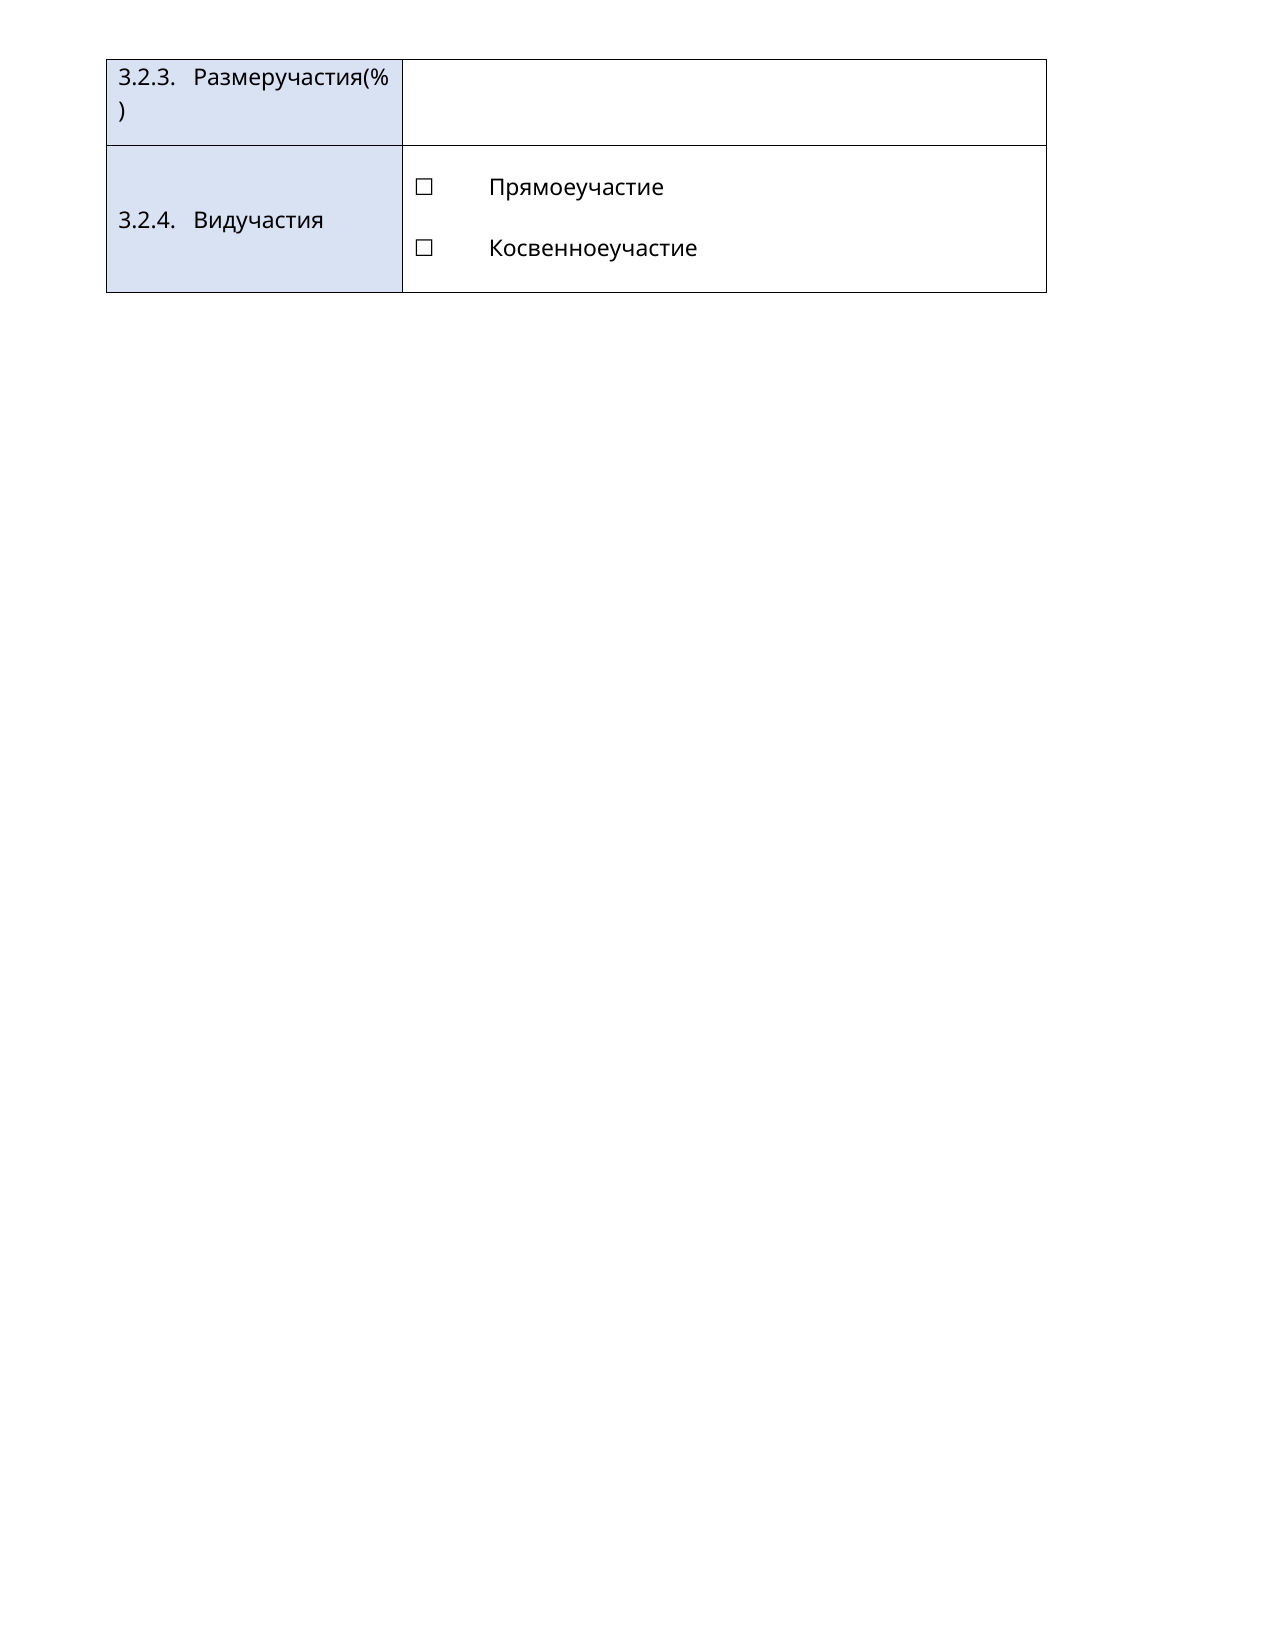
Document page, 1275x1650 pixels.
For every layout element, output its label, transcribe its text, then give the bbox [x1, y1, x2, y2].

table_cell [403, 60, 1046, 145]
table_cell Видучастия [107, 146, 402, 292]
table_cell ☐ Прямоеучастие ☐ Косвенноеучастие [403, 146, 1046, 292]
table_cell Размеручастия(%) [107, 60, 402, 145]
